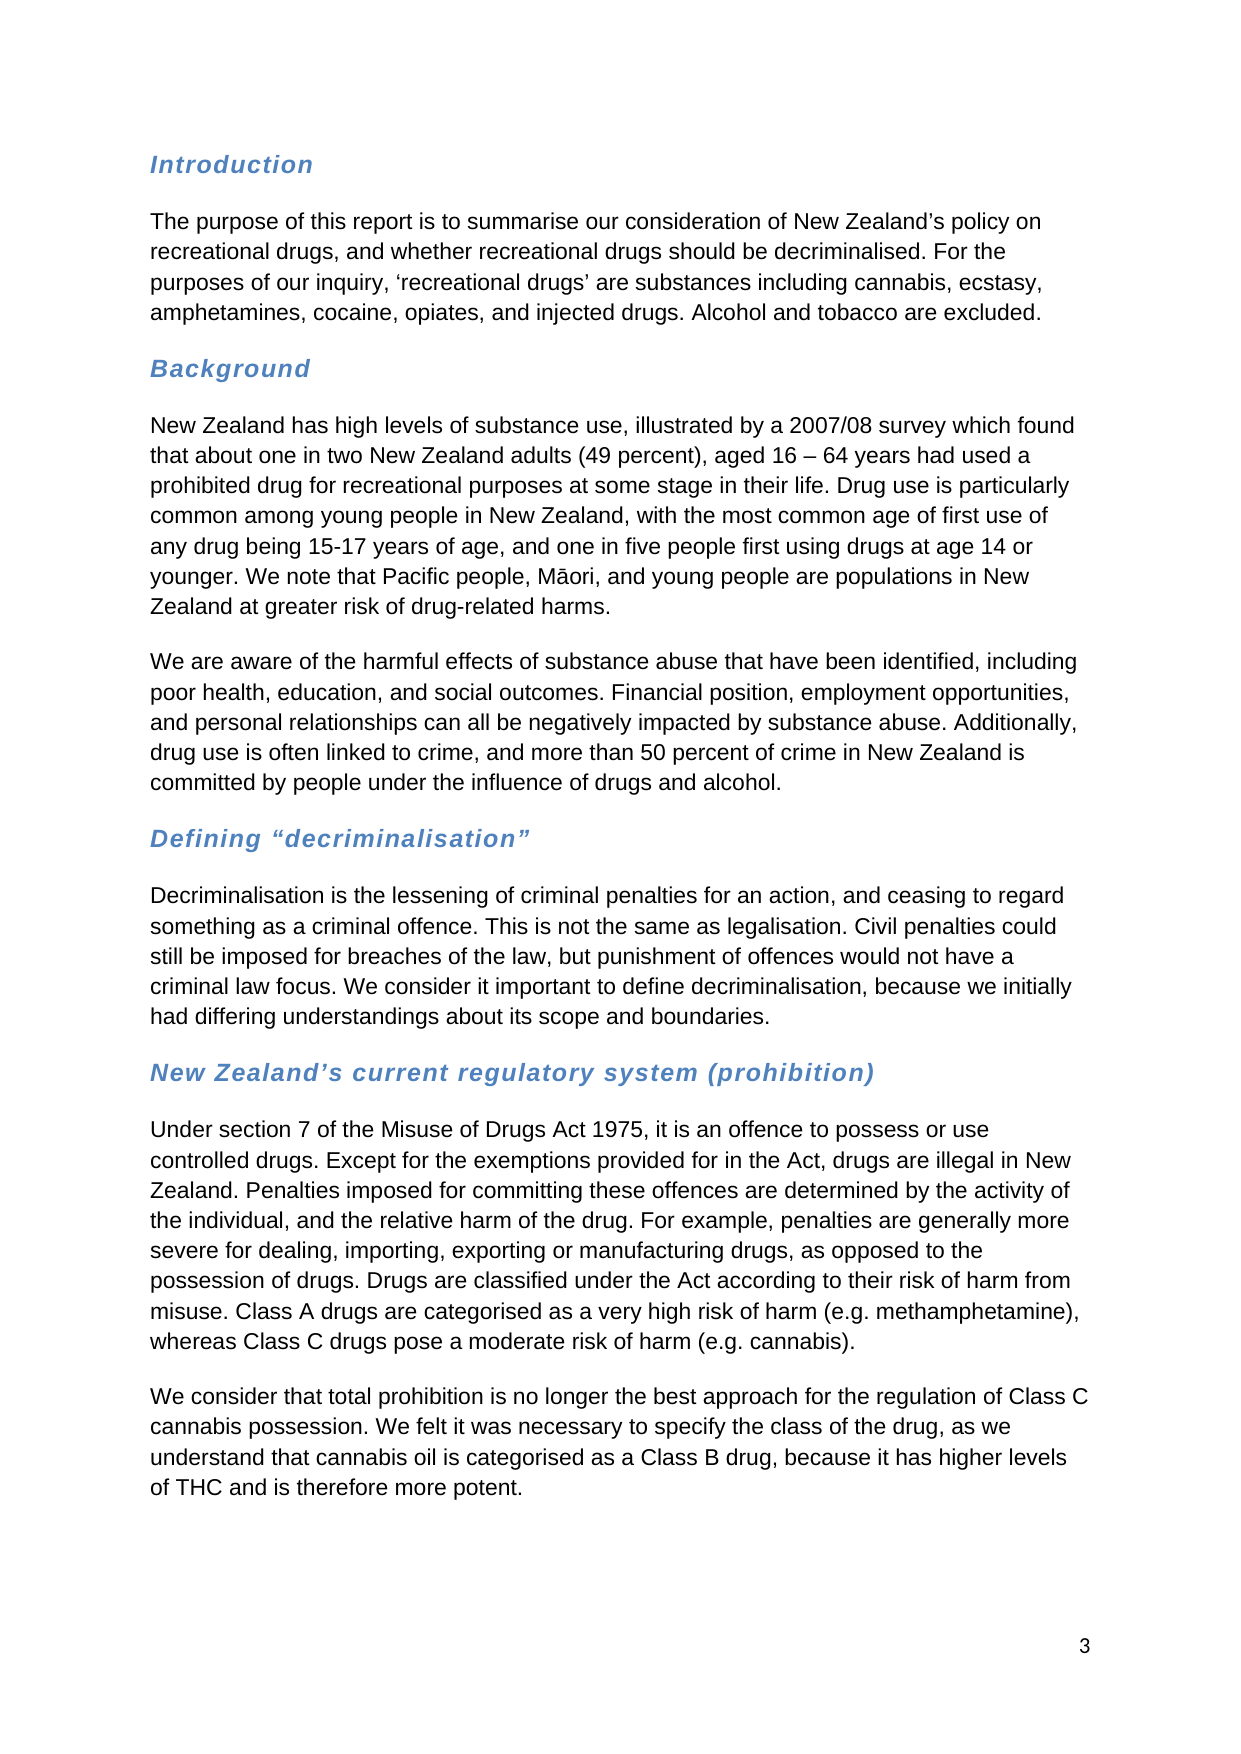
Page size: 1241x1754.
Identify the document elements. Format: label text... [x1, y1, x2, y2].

subtitle Introduction [150, 150, 1090, 179]
text We consider that total prohibition is no longer the best approach for the regulation of Class C cannabis possession. We felt it was necessary to specify the class of the drug, as we understand that cannabis oil is categorised as a Class B drug, because it has higher levels of THC and is therefore more potent. [150, 1383, 1090, 1500]
text We are aware of the harmful effects of substance abuse that have been identified, including poor health, education, and social outcomes. Financial position, employment opportunities, and personal relationships can all be negatively impacted by substance abuse. Additionally, drug use is often linked to crime, and more than 50 percent of crime in New Zealand is committed by people under the influence of drugs and alcohol. [150, 648, 1090, 796]
text The purpose of this report is to summarise our consideration of New Zealand’s policy on recreational drugs, and whether recreational drugs should be decriminalised. For the purposes of our inquiry, ‘recreational drugs’ are substances including cannabis, ecstasy, amphetamines, cocaine, opiates, and injected drugs. Alcohol and tobacco are excluded. [150, 208, 1090, 325]
subtitle Defining “decriminalisation” [150, 824, 1090, 853]
subtitle Background [150, 354, 1090, 383]
text Decriminalisation is the lessening of criminal penalties for an action, and ceasing to regard something as a criminal offence. This is not the same as legalisation. Civil penalties could still be imposed for breaches of the law, but punishment of offences would not have a criminal law focus. We consider it important to define decriminalisation, because we initially had differing understandings about its scope and boundaries. [150, 882, 1090, 1029]
subtitle New Zealand’s current regulatory system (prohibition) [150, 1058, 1090, 1087]
text New Zealand has high levels of substance use, illustrated by a 2007/08 survey which found that about one in two New Zealand adults (49 percent), aged 16 – 64 years had used a prohibited drug for recreational purposes at some stage in their life. Drug use is particularly common among young people in New Zealand, with the most common age of first use of any drug being 15-17 years of age, and one in five people first using drugs at age 14 or younger. We note that Pacific people, Māori, and young people are populations in New Zealand at greater risk of drug-related harms. [150, 412, 1090, 619]
text Under section 7 of the Misuse of Drugs Act 1975, it is an offence to possess or use controlled drugs. Except for the exemptions provided for in the Act, drugs are illegal in New Zealand. Penalties imposed for committing these offences are determined by the activity of the individual, and the relative harm of the drug. For example, penalties are generally more severe for dealing, importing, exporting or manufacturing drugs, as opposed to the possession of drugs. Drugs are classified under the Act according to their risk of harm from misuse. Class A drugs are categorised as a very high risk of harm (e.g. methamphetamine), whereas Class C drugs pose a moderate risk of harm (e.g. cannabis). [150, 1116, 1090, 1354]
